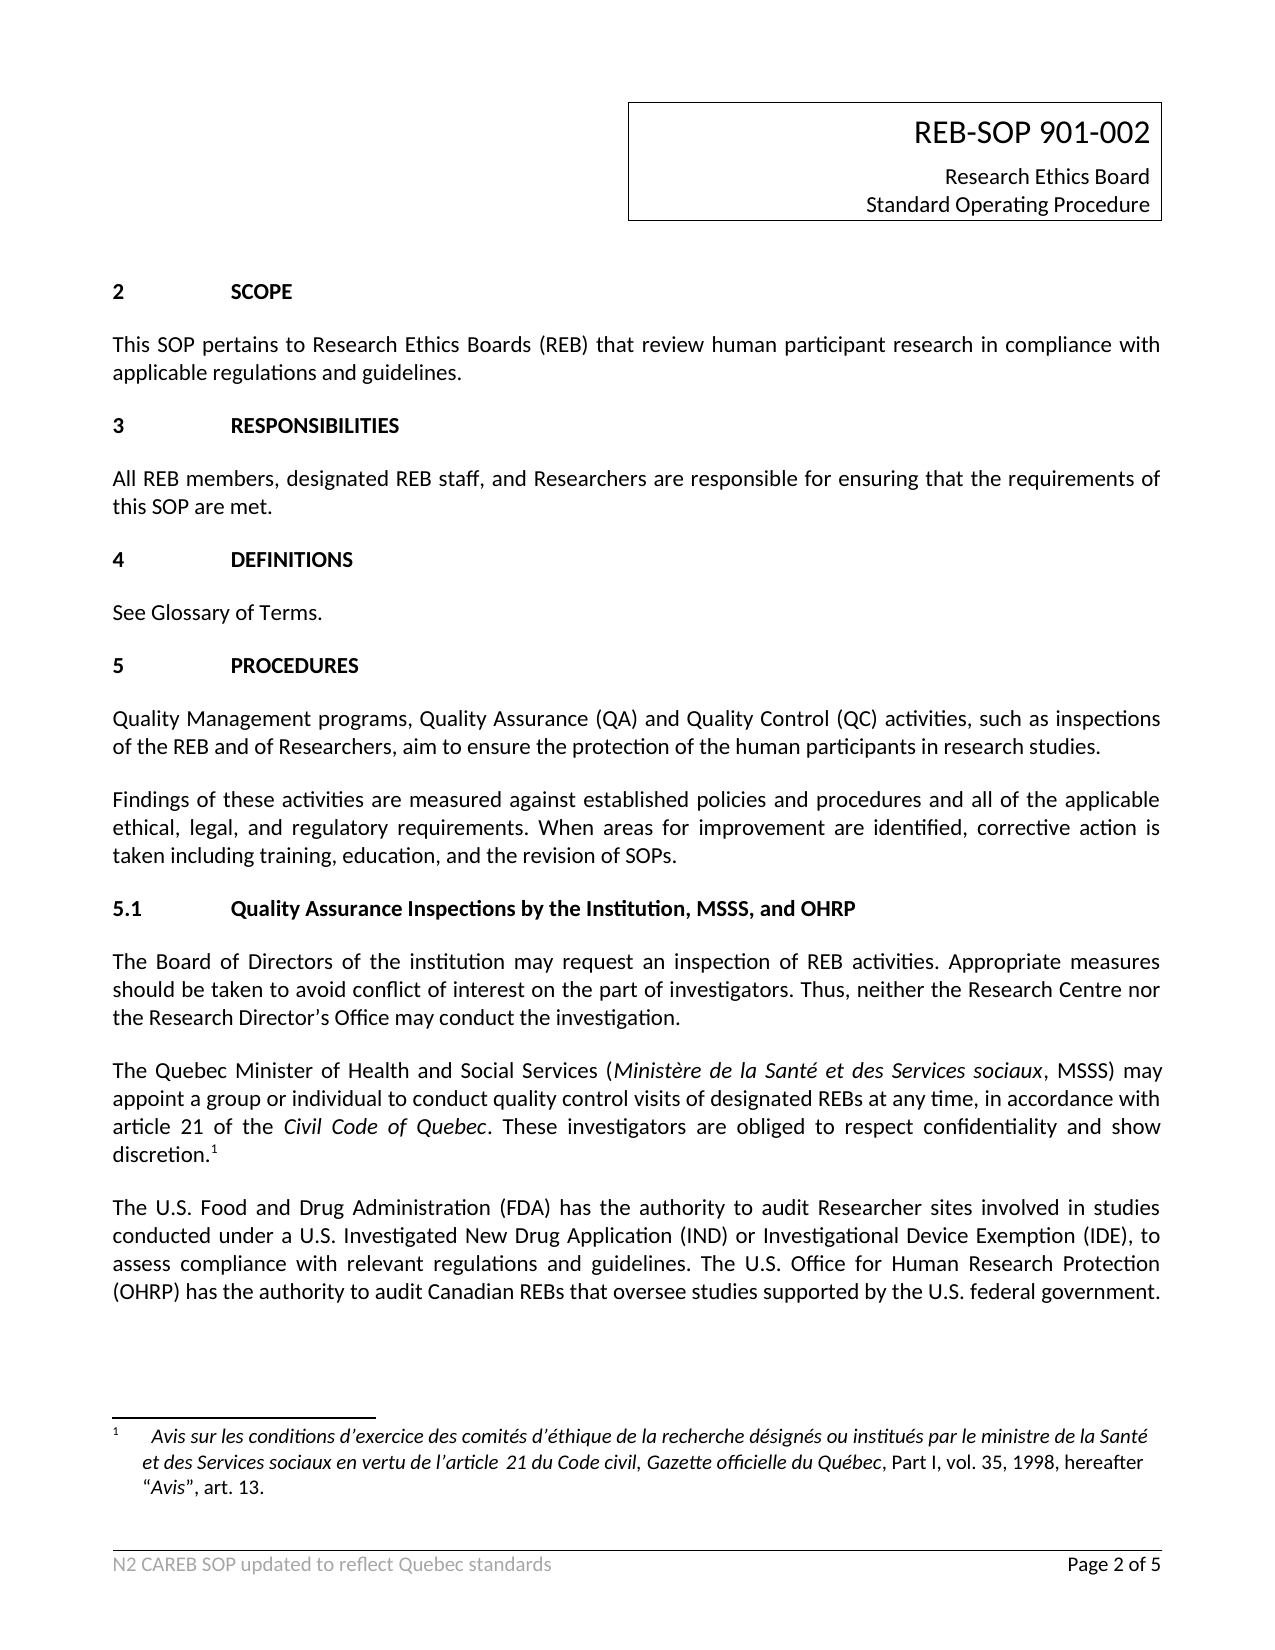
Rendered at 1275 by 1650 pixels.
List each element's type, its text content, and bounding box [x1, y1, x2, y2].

subtitle Definitions [112, 545, 1162, 573]
text The Quebec Minister of Health and Social Services (Ministère de la Santé et des Services sociaux, MSSS) may appoint a group or individual to conduct quality control visits of designated REBs at any time, in accordance with article 21 of the Civil Code of Quebec. These investigators are obliged to respect confidentiality and show discretion. [112, 1056, 1162, 1168]
text The Board of Directors of the institution may request an inspection of REB activities. Appropriate measures should be taken to avoid conflict of interest on the part of investigators. Thus, neither the Research Centre nor the Research Director’s Office may conduct the investigation. [112, 947, 1162, 1031]
subtitle Scope [112, 277, 1162, 305]
subtitle Procedures [112, 651, 1162, 679]
text Findings of these activities are measured against established policies and procedures and all of the applicable ethical, legal, and regulatory requirements. When areas for improvement are identified, corrective action is taken including training, education, and the revision of SOPs. [112, 785, 1162, 869]
text Quality Management programs, Quality Assurance (QA) and Quality Control (QC) activities, such as inspections of the REB and of Researchers, aim to ensure the protection of the human participants in research studies. [112, 704, 1162, 760]
text The U.S. Food and Drug Administration (FDA) has the authority to audit Researcher sites involved in studies conducted under a U.S. Investigated New Drug Application (IND) or Investigational Device Exemption (IDE), to assess compliance with relevant regulations and guidelines. The U.S. Office for Human Research Protection (OHRP) has the authority to audit Canadian REBs that oversee studies supported by the U.S. federal government. [112, 1193, 1162, 1306]
subtitle Quality Assurance Inspections by the Institution, MSSS, and OHRP [112, 894, 1162, 922]
text This SOP pertains to Research Ethics Boards (REB) that review human participant research in compliance with applicable regulations and guidelines. [112, 330, 1162, 386]
text See Glossary of Terms. [112, 598, 1162, 626]
text All REB members, designated REB staff, and Researchers are responsible for ensuring that the requirements of this SOP are met. [112, 464, 1162, 520]
subtitle Responsibilities [112, 411, 1162, 439]
